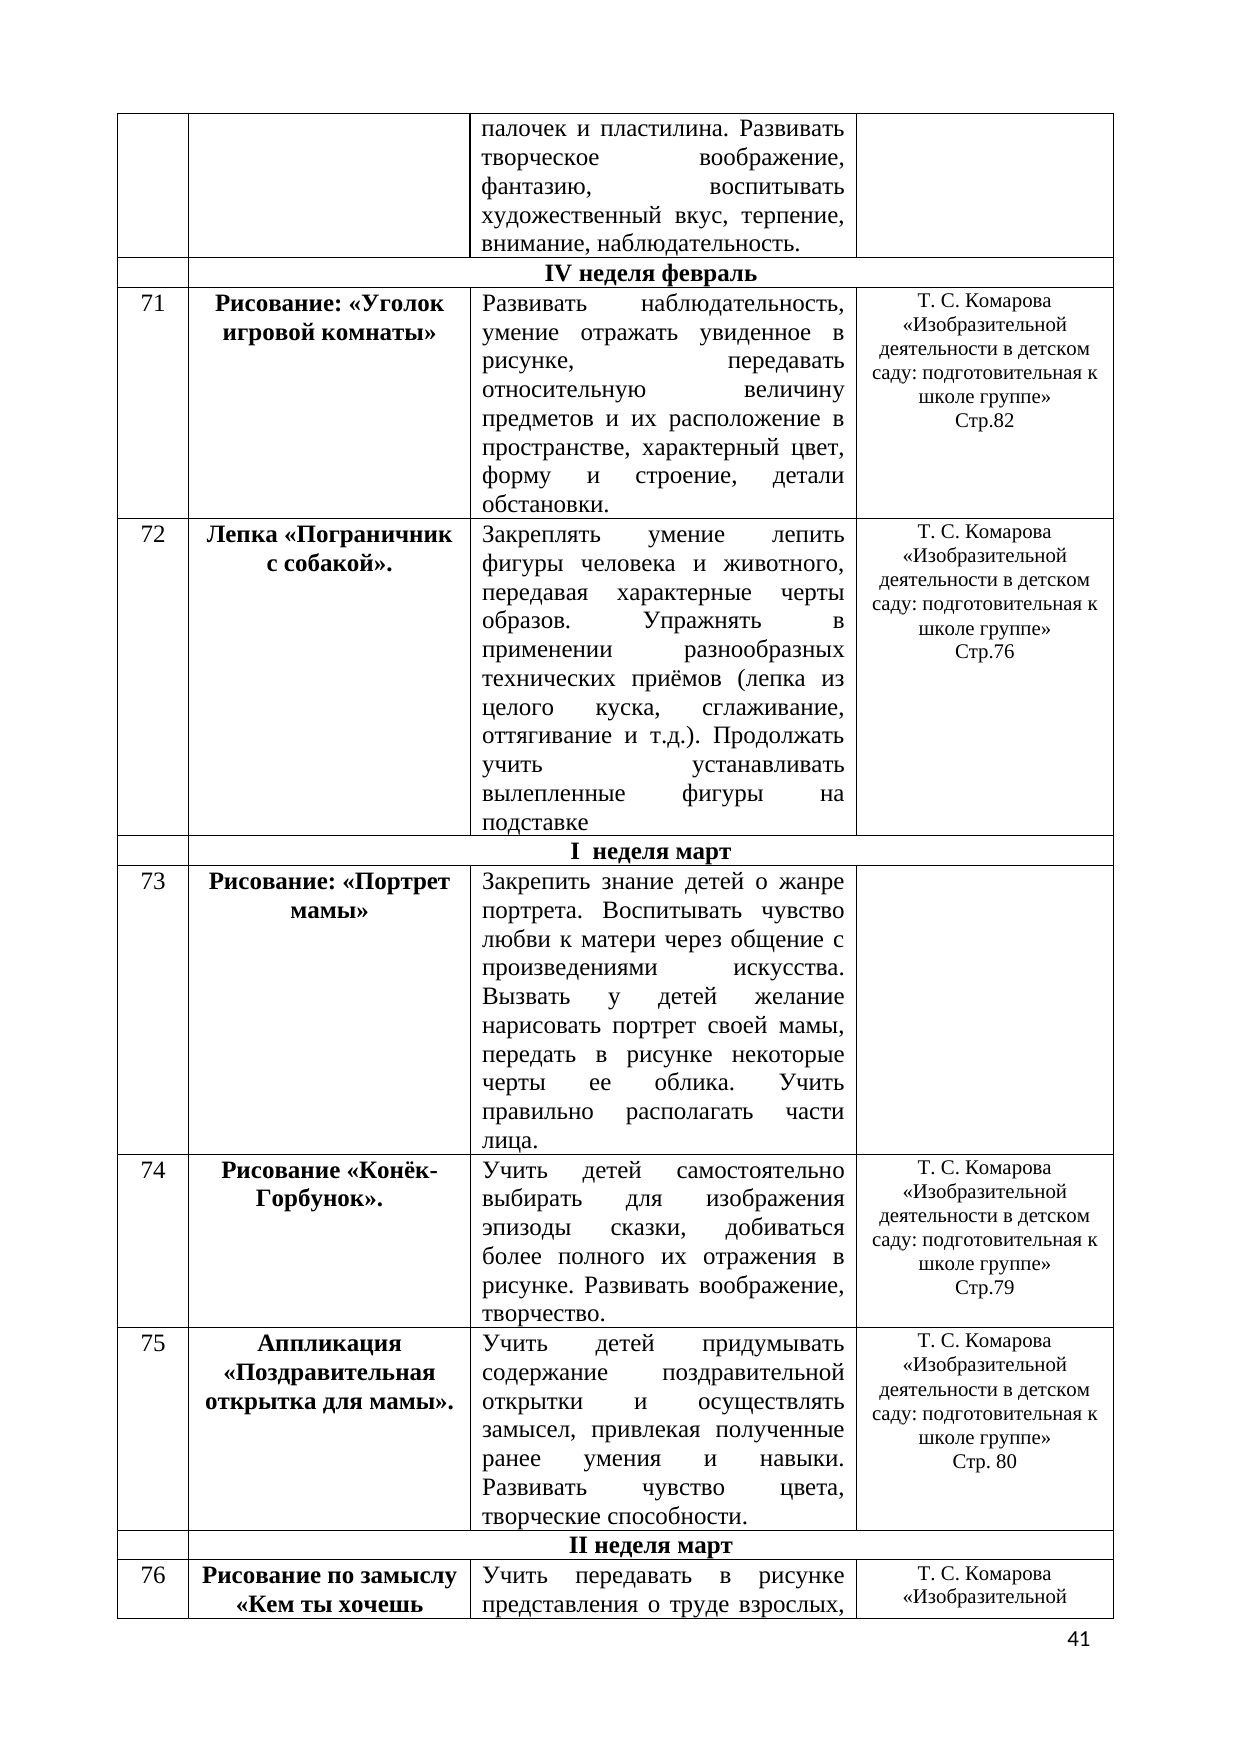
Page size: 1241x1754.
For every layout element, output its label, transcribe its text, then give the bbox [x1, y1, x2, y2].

table_cell Рисование: «Уголок игровой комнаты» [189, 288, 470, 518]
table_cell [118, 1531, 188, 1559]
table_cell Закреплять умение лепить фигуры человека и животного, передавая характерные черты образов. Упражнять в применении разнообразных технических приёмов (лепка из целого куска, сглаживание, оттягивание и т.д.). Продолжать учить устанавливать вылепленные фигуры на подставке [471, 519, 856, 835]
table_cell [857, 114, 1113, 257]
table_cell Т. С. Комарова «Изобразительной деятельности в детском саду: подготовительная к школе группе» Стр.82 [857, 288, 1113, 518]
table_cell Аппликация «Поздравительная открытка для мамы». [189, 1328, 470, 1529]
table_cell II неделя март [189, 1531, 1113, 1559]
table_cell 75 [118, 1328, 188, 1529]
table_cell I неделя март [189, 836, 1113, 865]
table_cell Учить детей самостоятельно выбирать для изображения эпизоды сказки, добиваться более полного их отражения в рисунке. Развивать воображение, творчество. [471, 1155, 856, 1327]
table_cell IV неделя февраль [189, 258, 1113, 287]
table_cell [118, 836, 188, 865]
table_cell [189, 114, 469, 257]
table_cell Т. С. Комарова «Изобразительной деятельности в детском саду: подготовительная к школе группе» Стр.79 [857, 1155, 1113, 1327]
table_cell 73 [118, 866, 188, 1154]
table_cell [857, 866, 1113, 1154]
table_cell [189, 1560, 470, 1618]
table_cell Рисование «Конёк-Горбунок». [189, 1155, 470, 1327]
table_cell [857, 1560, 1113, 1618]
table_cell Закрепить знание детей о жанре портрета. Воспитывать чувство любви к матери через общение с произведениями искусства. Вызвать у детей желание нарисовать портрет своей мамы, передать в рисунке некоторые черты ее облика. Учить правильно располагать части лица. [471, 866, 856, 1154]
table_cell 72 [118, 519, 188, 835]
table_cell Рисование: «Портрет мамы» [189, 866, 470, 1154]
table_cell Развивать наблюдательность, умение отражать увиденное в рисунке, передавать относительную величину предметов и их расположение в пространстве, характерный цвет, форму и строение, детали обстановки. [471, 288, 856, 518]
table_cell Учить детей придумывать содержание поздравительной открытки и осуществлять замысел, привлекая полученные ранее умения и навыки. Развивать чувство цвета, творческие способности. [471, 1328, 856, 1529]
table_cell 74 [118, 1155, 188, 1327]
table_cell Т. С. Комарова «Изобразительной деятельности в детском саду: подготовительная к школе группе» Стр.76 [857, 519, 1113, 835]
table_cell [118, 258, 188, 287]
table_cell 71 [118, 288, 188, 518]
table_cell Т. С. Комарова «Изобразительной деятельности в детском саду: подготовительная к школе группе» Стр. 80 [857, 1328, 1113, 1529]
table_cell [471, 1560, 856, 1618]
table_cell 70 [118, 114, 188, 257]
table_cell Лепка «Пограничник с собакой». [189, 519, 470, 835]
table_cell 76 [118, 1560, 188, 1618]
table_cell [471, 114, 856, 257]
